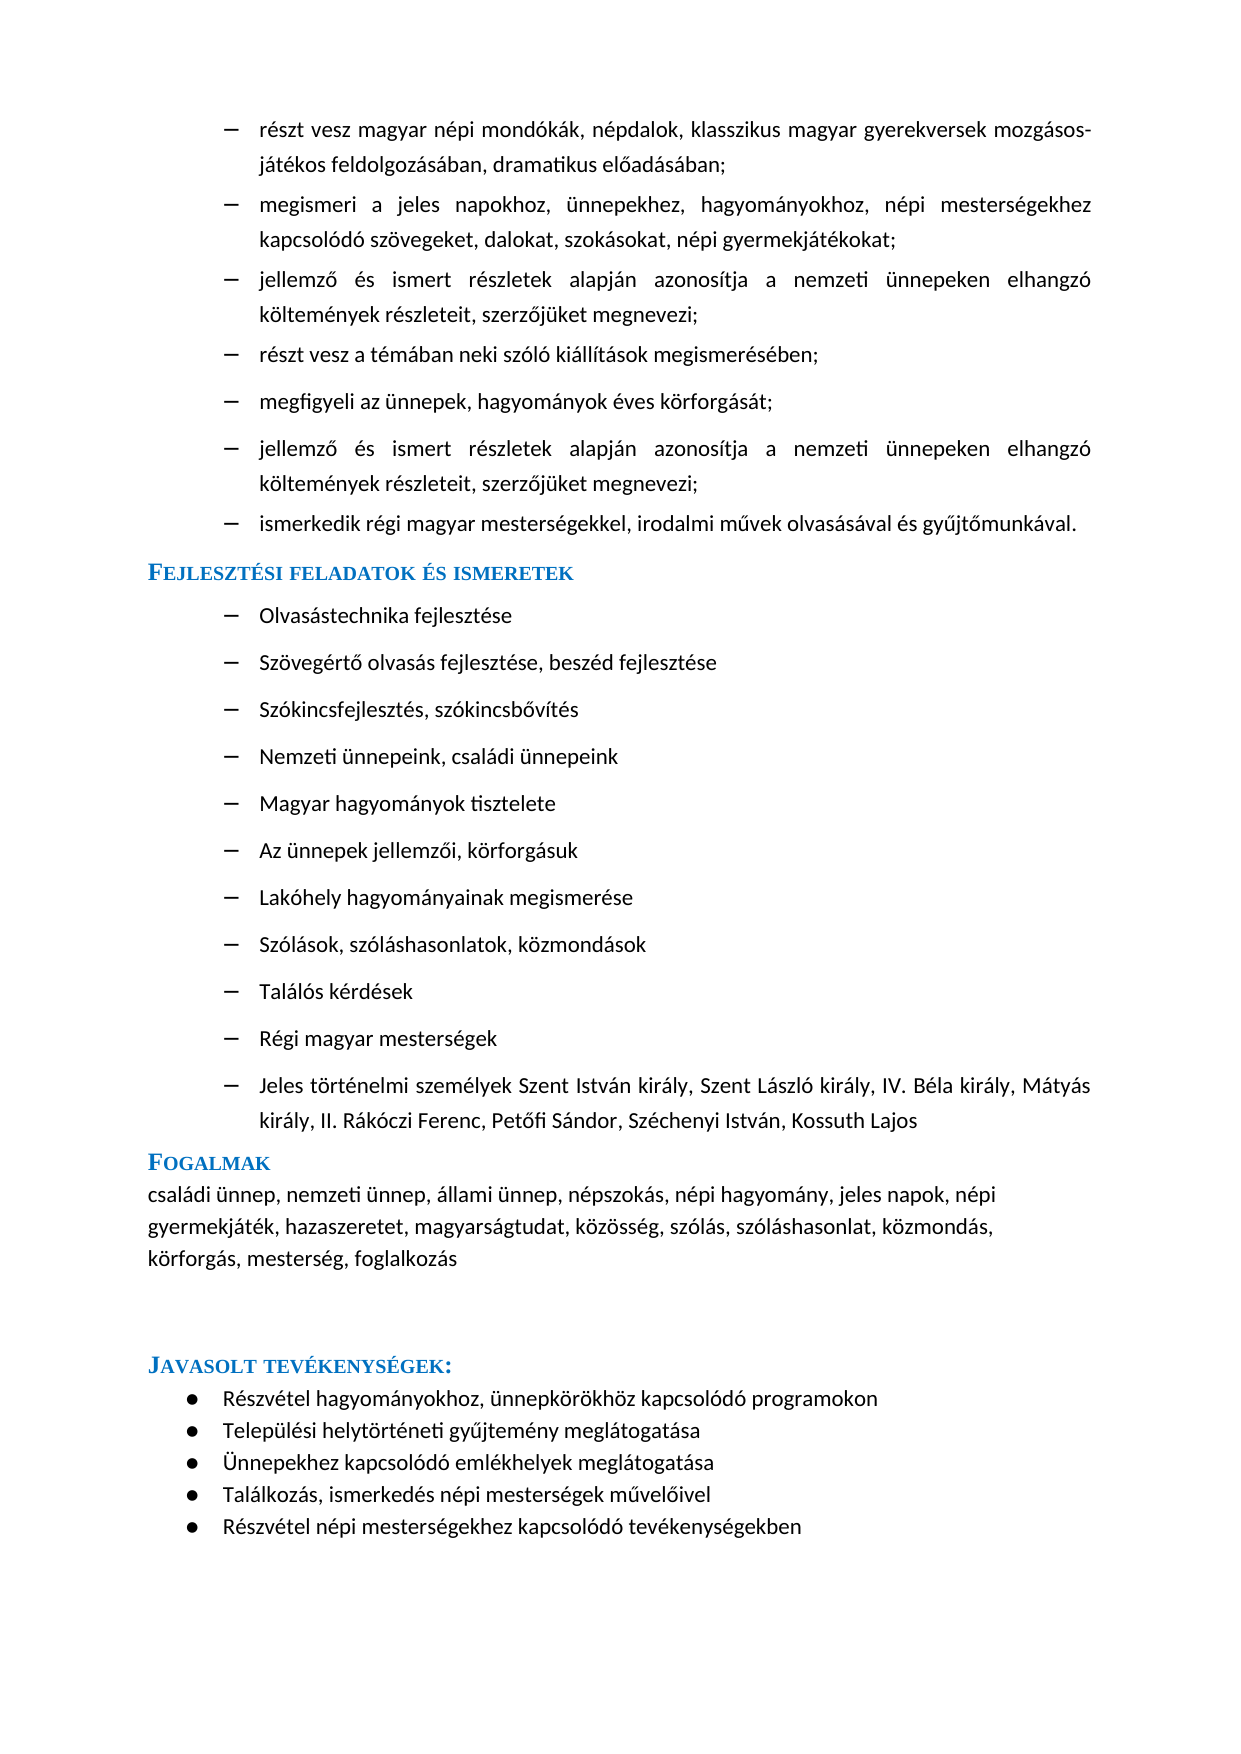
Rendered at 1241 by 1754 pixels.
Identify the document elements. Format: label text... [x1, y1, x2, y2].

list Olvasástechnika fejlesztése [222, 590, 1093, 637]
list Magyar hagyományok tisztelete [222, 778, 1093, 825]
list jellemző és ismert részletek alapján azonosítja a nemzeti ünnepeken elhangzó költemények részleteit, szerzőjüket megnevezi; [222, 253, 1093, 328]
list Részvétel népi mesterségekhez kapcsolódó tevékenységekben [185, 1512, 1093, 1540]
list részt vesz magyar népi mondókák, népdalok, klasszikus magyar gyerekversek mozgásos-játékos feldolgozásában, dramatikus előadásában; [222, 103, 1093, 178]
text családi ünnep, nemzeti ünnep, állami ünnep, népszokás, népi hagyomány, jeles napok, népi gyermekjáték, hazaszeretet, magyarságtudat, közösség, szólás, szóláshasonlat, közmondás, körforgás, mesterség, foglalkozás [148, 1180, 1093, 1273]
list ismerkedik régi magyar mesterségekkel, irodalmi művek olvasásával és gyűjtőmunkával. [222, 497, 1093, 544]
list Az ünnepek jellemzői, körforgásuk [222, 825, 1093, 872]
list Jeles történelmi személyek Szent István király, Szent László király, IV. Béla király, Mátyás király, II. Rákóczi Ferenc, Petőfi Sándor, Széchenyi István, Kossuth Lajos [222, 1060, 1093, 1135]
list Szólások, szóláshasonlatok, közmondások [222, 919, 1093, 966]
list Nemzeti ünnepeink, családi ünnepeink [222, 731, 1093, 778]
list Szókincsfejlesztés, szókincsbővítés [222, 684, 1093, 731]
list megismeri a jeles napokhoz, ünnepekhez, hagyományokhoz, népi mesterségekhez kapcsolódó szövegeket, dalokat, szokásokat, népi gyermekjátékokat; [222, 178, 1093, 253]
list Szövegértő olvasás fejlesztése, beszéd fejlesztése [222, 637, 1093, 684]
list jellemző és ismert részletek alapján azonosítja a nemzeti ünnepeken elhangzó költemények részleteit, szerzőjüket megnevezi; [222, 422, 1093, 497]
list részt vesz a témában neki szóló kiállítások megismerésében; [222, 328, 1093, 375]
list Találkozás, ismerkedés népi mesterségek művelőivel [185, 1480, 1093, 1508]
list Ünnepekhez kapcsolódó emlékhelyek meglátogatása [185, 1448, 1093, 1476]
list Települési helytörténeti gyűjtemény meglátogatása [185, 1416, 1093, 1444]
subtitle Fejlesztési feladatok és ismeretek [148, 557, 1093, 586]
list Lakóhely hagyományainak megismerése [222, 872, 1093, 919]
list Részvétel hagyományokhoz, ünnepkörökhöz kapcsolódó programokon [185, 1384, 1093, 1412]
list megfigyeli az ünnepek, hagyományok éves körforgását; [222, 375, 1093, 422]
subtitle Fogalmak [148, 1147, 1093, 1176]
list Régi magyar mesterségek [222, 1013, 1093, 1060]
list Találós kérdések [222, 966, 1093, 1013]
subtitle Javasolt tevékenységek: [148, 1351, 1093, 1379]
